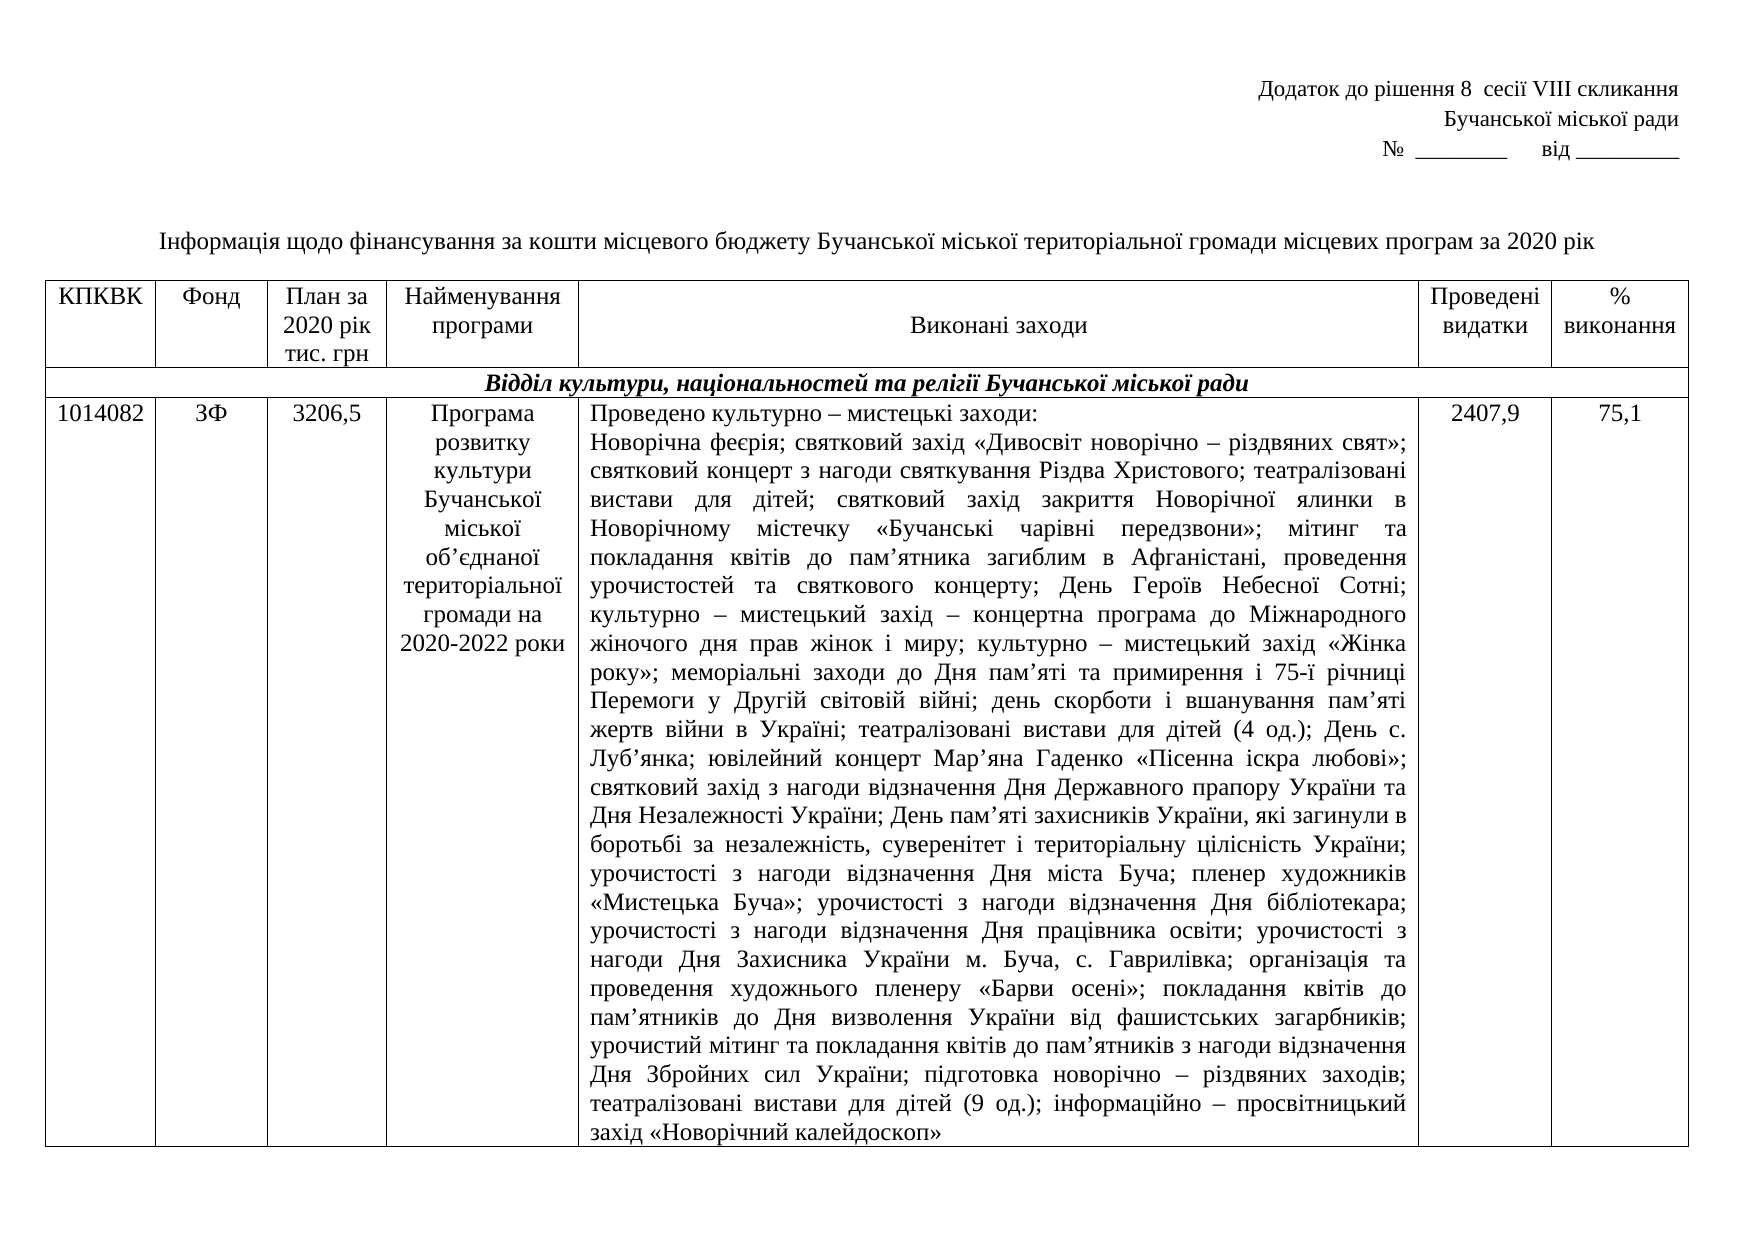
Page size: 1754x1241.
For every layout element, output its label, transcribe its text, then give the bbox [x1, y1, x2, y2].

table_cell Відділ культури, національностей та релігії Бучанської міської ради [46, 368, 1688, 397]
table_header Виконані заходи [579, 281, 1418, 367]
table_header КПКВК [46, 281, 155, 367]
table_cell ЗФ [156, 398, 267, 1146]
table_header Фонд [156, 281, 267, 367]
table_header План за 2020 рік тис. грн [268, 281, 386, 367]
table_header % виконання [1552, 281, 1688, 367]
table_header Найменування програми [387, 281, 578, 367]
table_header Проведені видатки [1419, 281, 1551, 367]
table_cell 3206,5 [268, 398, 386, 1146]
text Бучанської міської ради [75, 105, 1679, 132]
text № ________ від _________ [75, 135, 1679, 162]
text Додаток до рішення 8 сесії VІII скликання [75, 75, 1679, 101]
table_cell 1014082 [46, 398, 155, 1146]
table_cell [387, 398, 578, 1146]
table_cell 2407,9 [1419, 398, 1551, 1146]
table_cell 75,1 [1552, 398, 1688, 1146]
text Інформація щодо фінансування за кошти місцевого бюджету Бучанської міської територіальної громади місцевих програм за 2020 рік [75, 226, 1679, 255]
